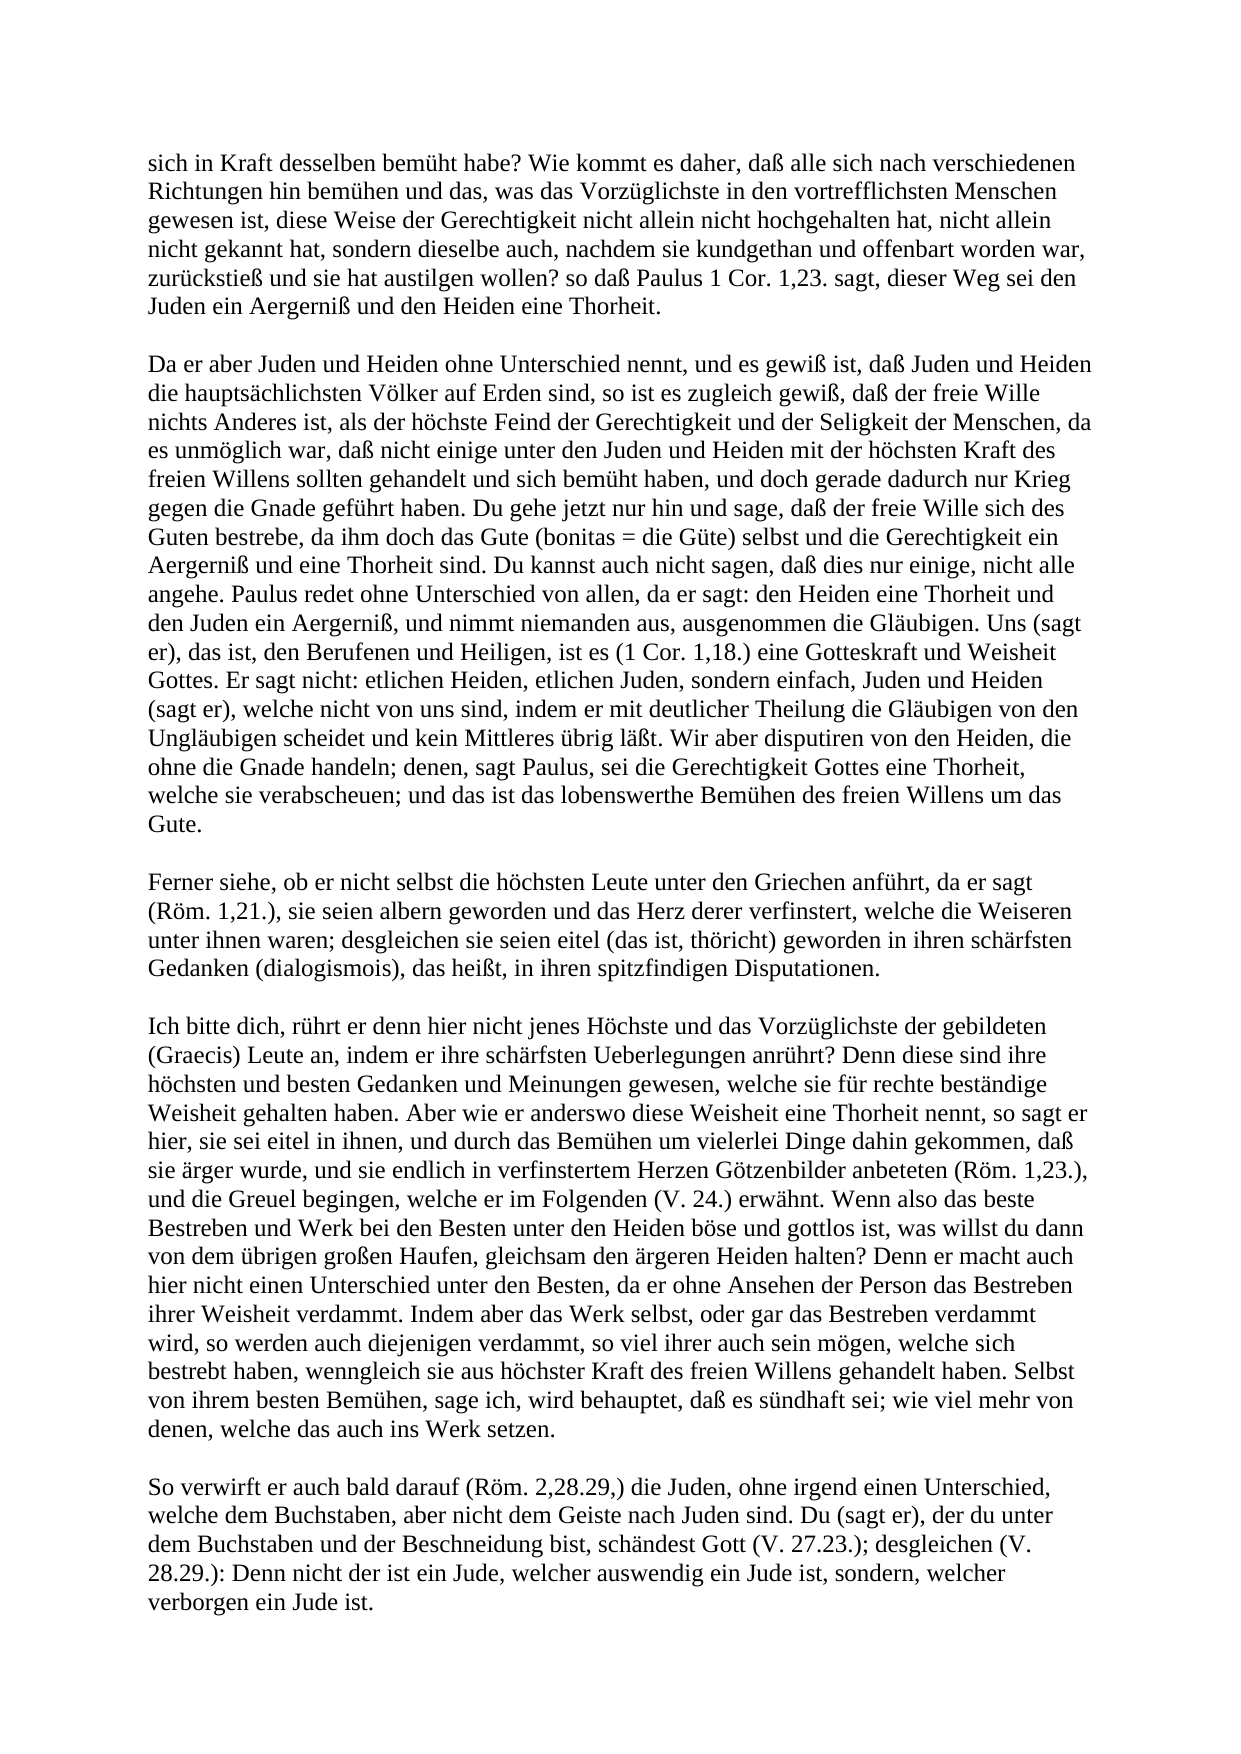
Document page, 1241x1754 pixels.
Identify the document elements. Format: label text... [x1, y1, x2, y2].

text Da er aber Juden und Heiden ohne Unterschied nennt, und es gewiß ist, daß Juden und Heiden die hauptsächlichsten Völker auf Erden sind, so ist es zugleich gewiß, daß der freie Wille nichts Anderes ist, als der höchste Feind der Gerechtigkeit und der Seligkeit der Menschen, da es unmöglich war, daß nicht einige unter den Juden und Heiden mit der höchsten Kraft des freien Willens sollten gehandelt und sich bemüht haben, und doch gerade dadurch nur Krieg gegen die Gnade geführt haben. Du gehe jetzt nur hin und sage, daß der freie Wille sich des Guten bestrebe, da ihm doch das Gute (bonitas = die Güte) selbst und die Gerechtigkeit ein Aergerniß und eine Thorheit sind. Du kannst auch nicht sagen, daß dies nur einige, nicht alle angehe. Paulus redet ohne Unterschied von allen, da er sagt: den Heiden eine Thorheit und den Juden ein Aergerniß, und nimmt niemanden aus, ausgenommen die Gläubigen. Uns (sagt er), das ist, den Berufenen und Heiligen, ist es (1 Cor. 1,18.) eine Gotteskraft und Weisheit Gottes. Er sagt nicht: etlichen Heiden, etlichen Juden, sondern einfach, Juden und Heiden (sagt er), welche nicht von uns sind, indem er mit deutlicher Theilung die Gläubigen von den Ungläubigen scheidet und kein Mittleres übrig läßt. Wir aber disputiren von den Heiden, die ohne die Gnade handeln; denen, sagt Paulus, sei die Gerechtigkeit Gottes eine Thorheit, welche sie verabscheuen; und das ist das lobenswerthe Bemühen des freien Willens um das Gute. [148, 349, 1093, 838]
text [148, 148, 1093, 320]
text Ferner siehe, ob er nicht selbst die höchsten Leute unter den Griechen anführt, da er sagt (Röm. 1,21.), sie seien albern geworden und das Herz derer verfinstert, welche die Weiseren unter ihnen waren; desgleichen sie seien eitel (das ist, thöricht) geworden in ihren schärfsten Gedanken (dialogismois), das heißt, in ihren spitzfindigen Disputationen. [148, 867, 1093, 982]
text So verwirft er auch bald darauf (Röm. 2,28.29,) die Juden, ohne irgend einen Unterschied, welche dem Buchstaben, aber nicht dem Geiste nach Juden sind. Du (sagt er), der du unter dem Buchstaben und der Beschneidung bist, schändest Gott (V. 27.23.); desgleichen (V. 28.29.): Denn nicht der ist ein Jude, welcher auswendig ein Jude ist, sondern, welcher verborgen ein Jude ist. [148, 1472, 1093, 1616]
text Ich bitte dich, rührt er denn hier nicht jenes Höchste und das Vorzüglichste der gebildeten (Graecis) Leute an, indem er ihre schärfsten Ueberlegungen anrührt? Denn diese sind ihre höchsten und besten Gedanken und Meinungen gewesen, welche sie für rechte beständige Weisheit gehalten haben. Aber wie er anderswo diese Weisheit eine Thorheit nennt, so sagt er hier, sie sei eitel in ihnen, und durch das Bemühen um vielerlei Dinge dahin gekommen, daß sie ärger wurde, und sie endlich in verfinstertem Herzen Götzenbilder anbeteten (Röm. 1,23.), und die Greuel begingen, welche er im Folgenden (V. 24.) erwähnt. Wenn also das beste Bestreben und Werk bei den Besten unter den Heiden böse und gottlos ist, was willst du dann von dem übrigen großen Haufen, gleichsam den ärgeren Heiden halten? Denn er macht auch hier nicht einen Unterschied unter den Besten, da er ohne Ansehen der Person das Bestreben ihrer Weisheit verdammt. Indem aber das Werk selbst, oder gar das Bestreben verdammt wird, so werden auch diejenigen verdammt, so viel ihrer auch sein mögen, welche sich bestrebt haben, wenngleich sie aus höchster Kraft des freien Willens gehandelt haben. Selbst von ihrem besten Bemühen, sage ich, wird behauptet, daß es sündhaft sei; wie viel mehr von denen, welche das auch ins Werk setzen. [148, 1011, 1093, 1443]
